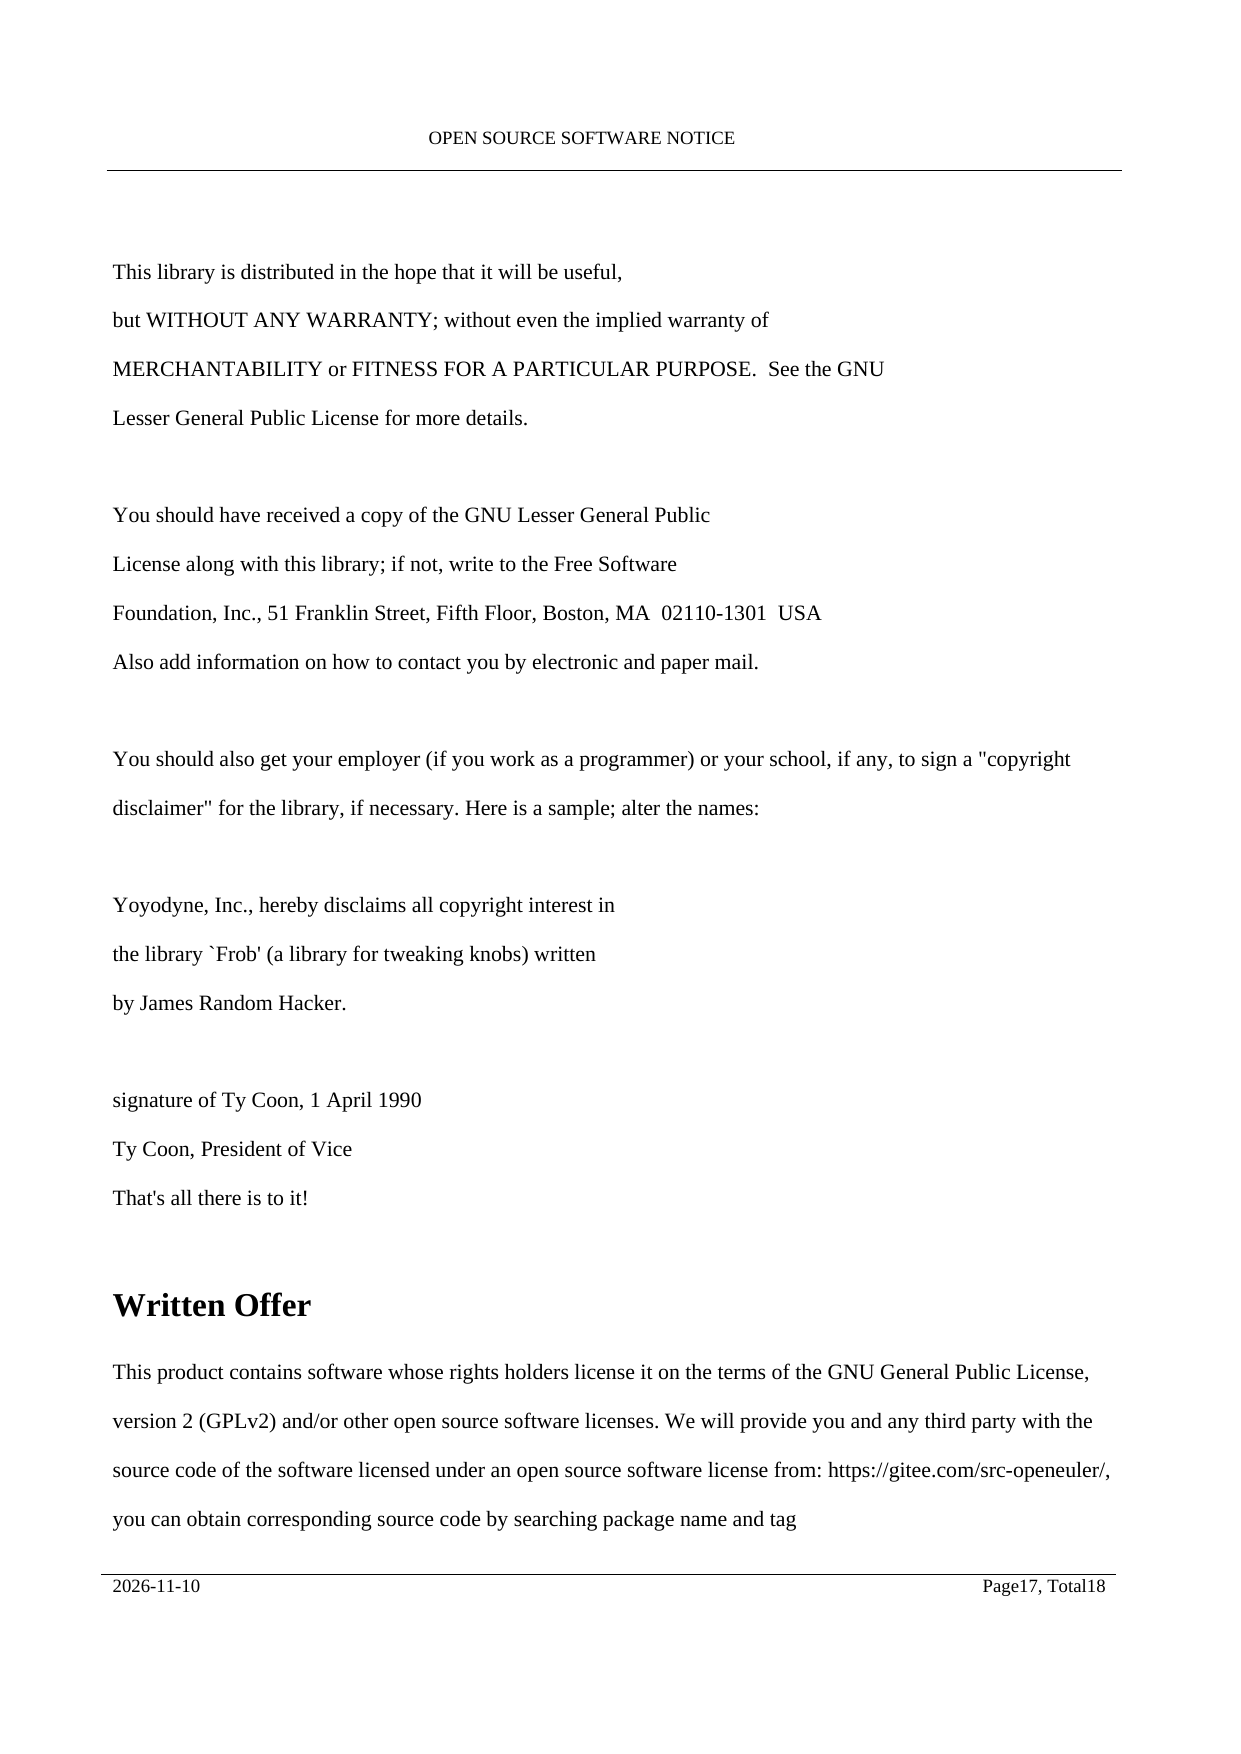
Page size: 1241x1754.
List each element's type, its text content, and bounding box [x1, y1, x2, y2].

text Written Offer [112, 1272, 1128, 1337]
text This product contains software whose rights holders license it on the terms of the GNU General Public License, version 2 (GPLv2) and/or other open source software licenses. We will provide you and any third party with the source code of the software licensed under an open source software license from: https://gitee.com/src-openeuler/, you can obtain corresponding source code by searching package name and tag [112, 1356, 1128, 1534]
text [112, 206, 1128, 1214]
